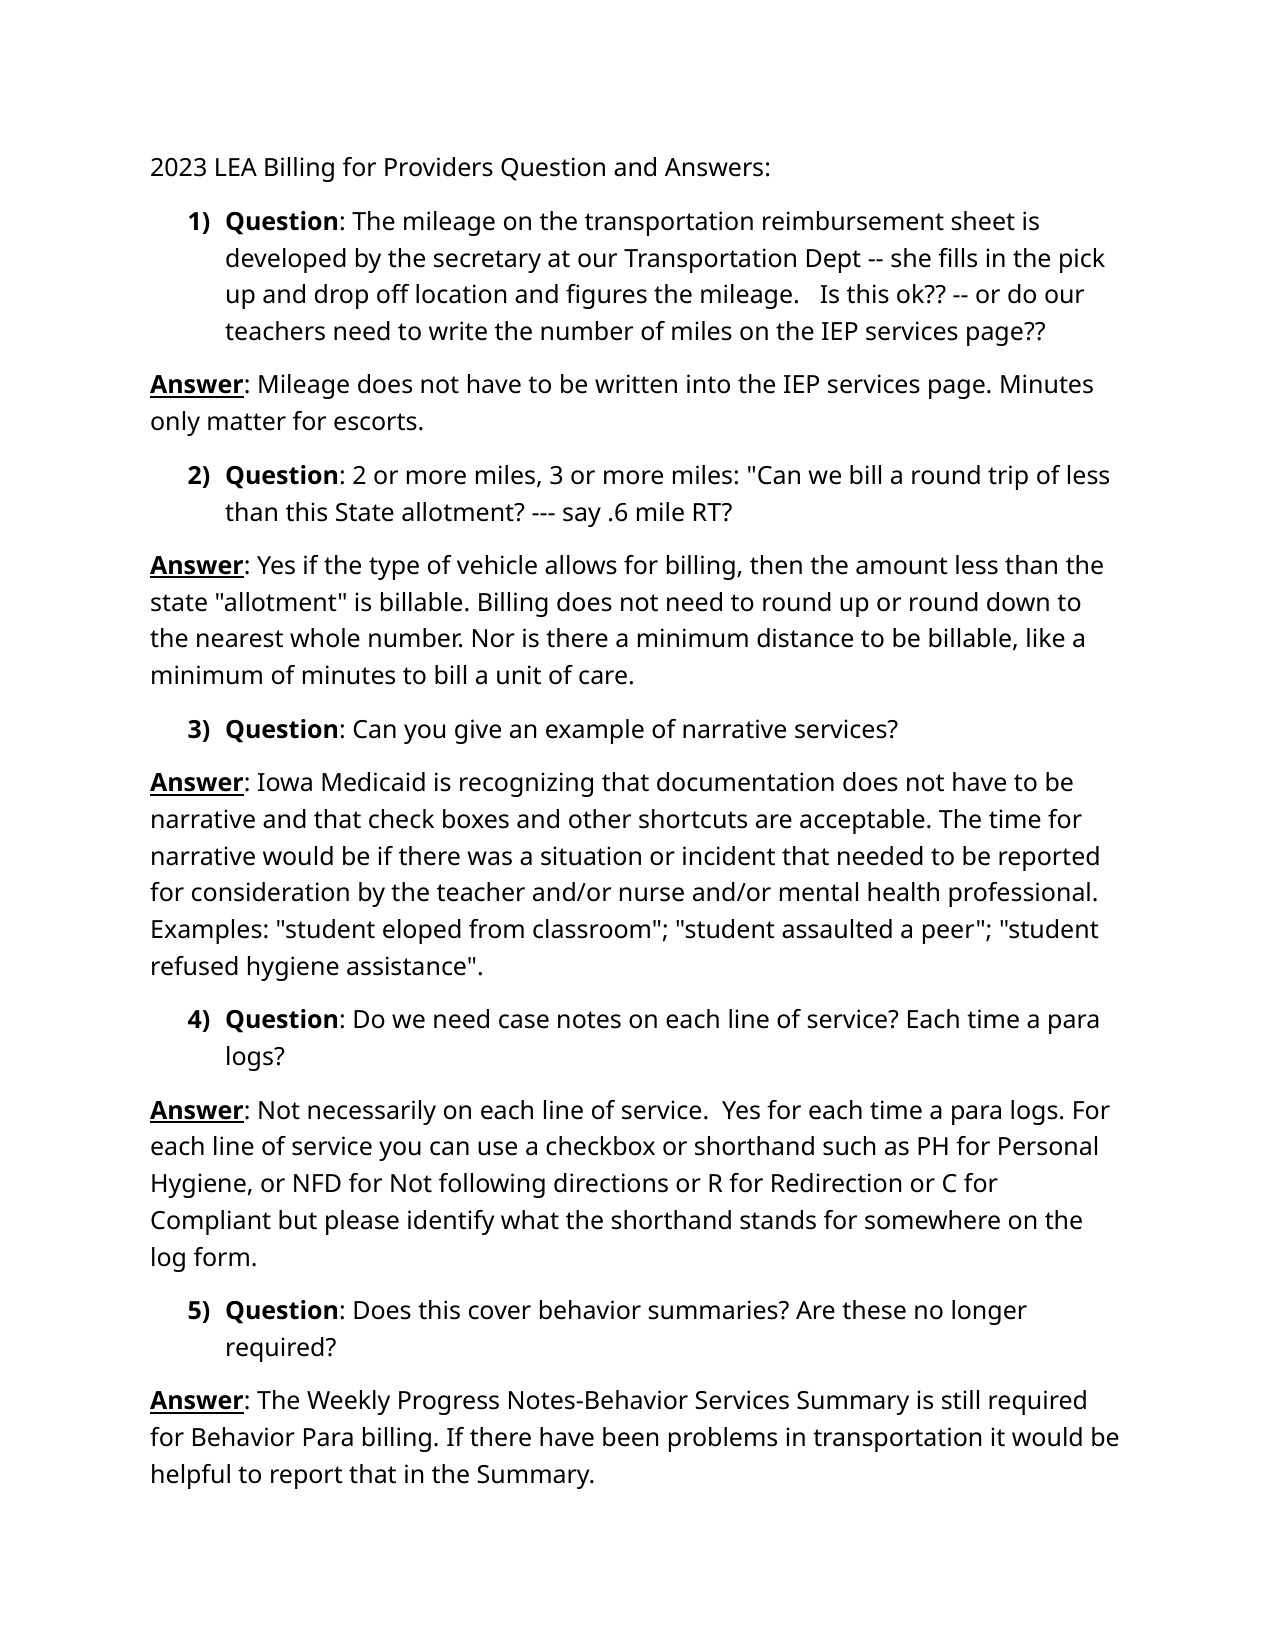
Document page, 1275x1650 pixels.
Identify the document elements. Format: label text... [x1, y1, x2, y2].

list Question: The mileage on the transportation reimbursement sheet is developed by the secretary at our Transportation Dept -- she fills in the pick up and drop off location and figures the mileage. Is this ok?? -- or do our teachers need to write the number of miles on the IEP services page?? [187, 203, 1125, 348]
text Answer: Yes if the type of vehicle allows for billing, then the amount less than the state "allotment" is billable. Billing does not need to round up or round down to the nearest whole number. Nor is there a minimum distance to be billable, like a minimum of minutes to bill a unit of care. [150, 548, 1125, 692]
text 2023 LEA Billing for Providers Question and Answers: [150, 150, 1125, 184]
text Answer: Not necessarily on each line of service. Yes for each time a para logs. For each line of service you can use a checkbox or shorthand such as PH for Personal Hygiene, or NFD for Not following directions or R for Redirection or C for Compliant but please identify what the shorthand stands for somewhere on the log form. [150, 1092, 1125, 1273]
text Answer: Mileage does not have to be written into the IEP services page. Minutes only matter for escorts. [150, 367, 1125, 438]
text Answer: The Weekly Progress Notes-Behavior Services Summary is still required for Behavior Para billing. If there have been problems in transportation it would be helpful to report that in the Summary. [150, 1383, 1125, 1491]
list Question: Do we need case notes on each line of service? Each time a para logs? [187, 1002, 1125, 1073]
list Question: 2 or more miles, 3 or more miles: "Can we bill a round trip of less than this State allotment? --- say .6 mile RT? [187, 457, 1125, 528]
text Answer: Iowa Medicaid is recognizing that documentation does not have to be narrative and that check boxes and other shortcuts are acceptable. The time for narrative would be if there was a situation or incident that needed to be reported for consideration by the teacher and/or nurse and/or mental health professional. Examples: "student eloped from classroom"; "student assaulted a peer"; "student refused hygiene assistance". [150, 765, 1125, 983]
list Question: Can you give an example of narrative services? [187, 711, 1125, 745]
list Question: Does this cover behavior summaries? Are these no longer required? [187, 1293, 1125, 1364]
